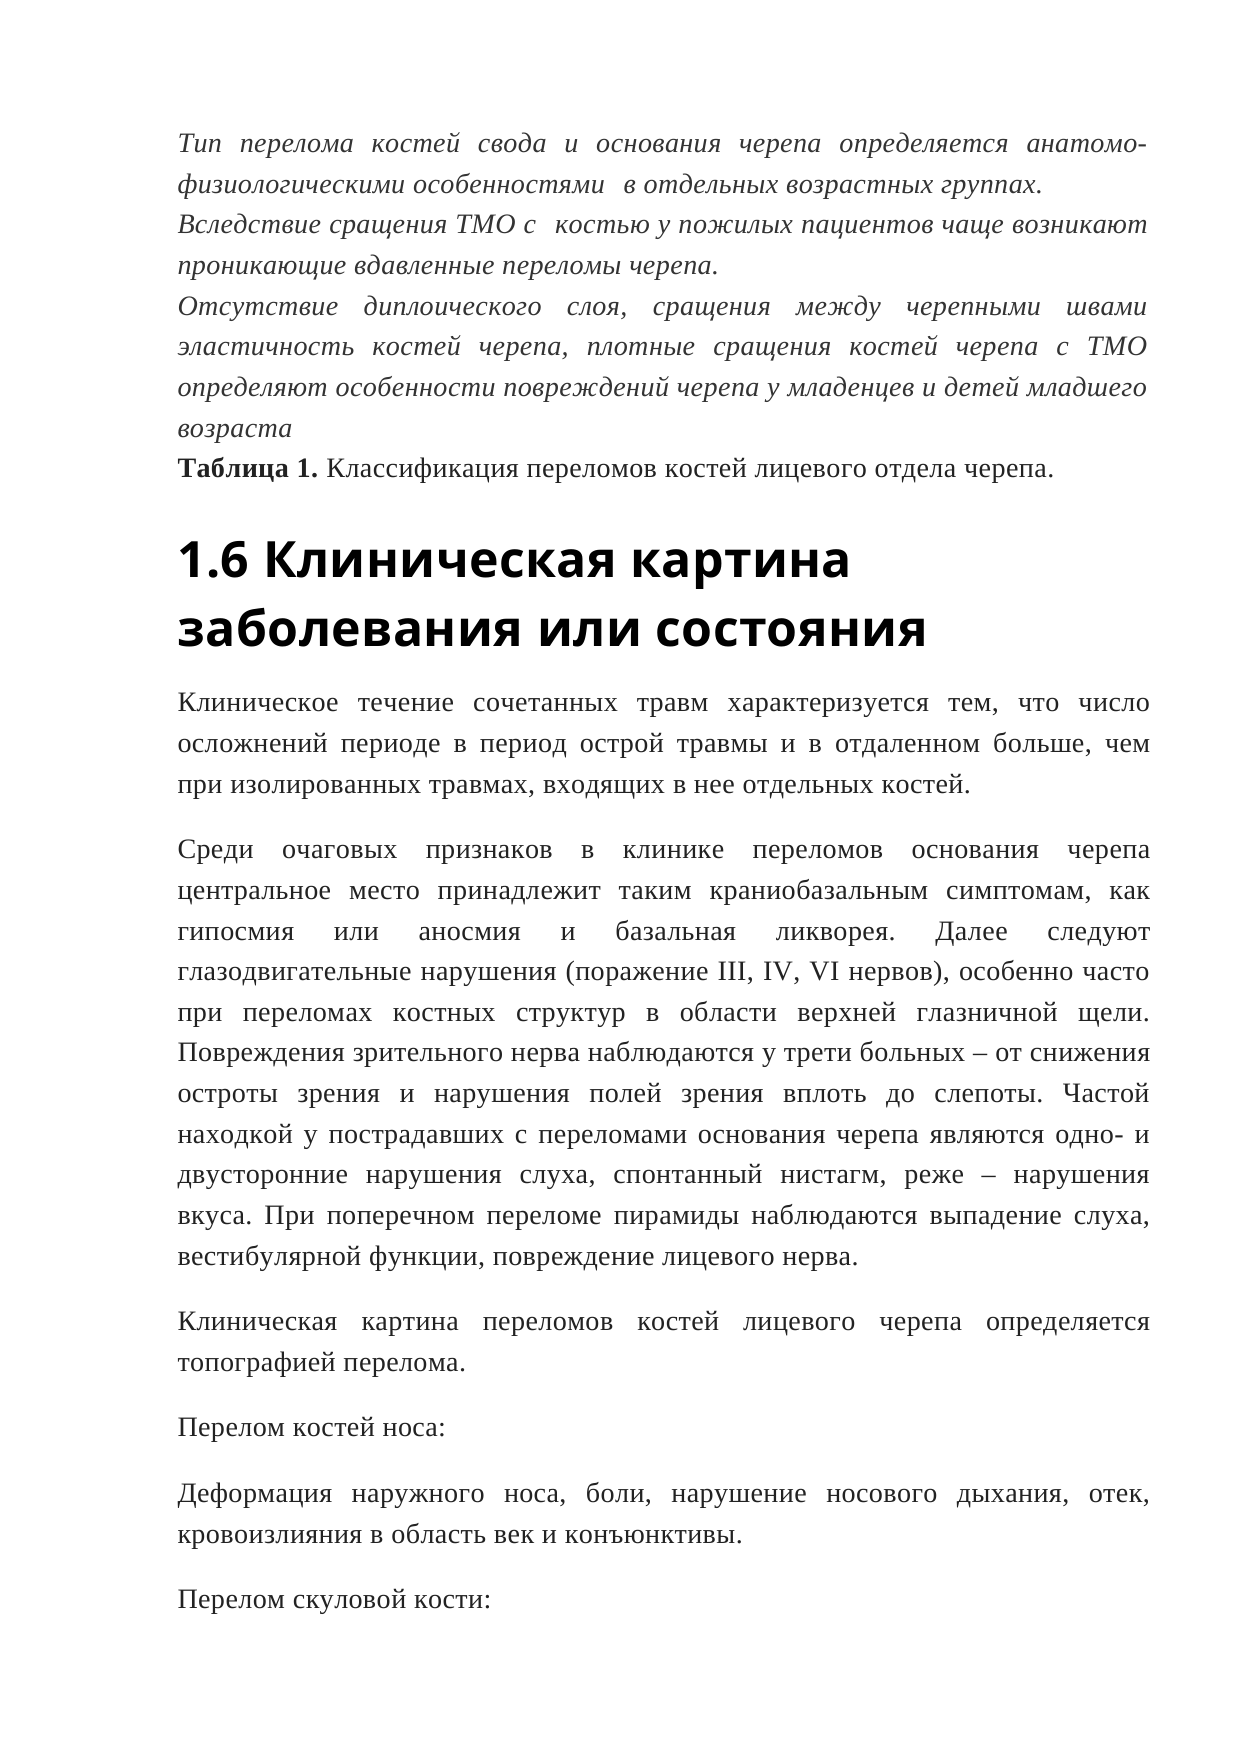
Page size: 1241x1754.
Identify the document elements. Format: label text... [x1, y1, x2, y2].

text 1.6 Клиническая картина заболевания или состояния [177, 524, 1152, 661]
text Деформация наружного носа, боли, нарушение носового дыхания, отек, кровоизлияния в область век и конъюнктивы. [177, 1468, 1152, 1549]
text Клиническое течение сочетанных травм характеризуется тем, что число осложнений периоде в период острой травмы и в отдаленном больше, чем при изолированных травмах, входящих в нее отдельных костей. [177, 677, 1152, 799]
text Перелом костей носа: [177, 1402, 1152, 1443]
text Вследствие сращения ТМО с костью у пожилых пациентов чаще возникают проникающие вдавленные переломы черепа. [177, 199, 1152, 281]
text Отсутствие диплоического слоя, сращения между черепными швами эластичность костей черепа, плотные сращения костей черепа с ТМО определяют особенности повреждений черепа у младенцев и детей младшего возраста [177, 281, 1152, 443]
text Клиническая картина переломов костей лицевого черепа определяется топографией перелома. [177, 1296, 1152, 1377]
text Перелом скуловой кости: [177, 1574, 1152, 1615]
text Таблица 1. Классификация переломов костей лицевого отдела черепа. [177, 443, 1152, 484]
text Тип перелома костей свода и основания черепа определяется анатомо-физиологическими особенностями в отдельных возрастных группах. [177, 118, 1152, 199]
text Среди очаговых признаков в клинике переломов основания черепа центральное место принадлежит таким краниобазальным симптомам, как гипосмия или аносмия и базальная ликворея. Далее следуют глазодвигательные нарушения (поражение III, IV, VI нервов), особенно часто при переломах костных структур в области верхней глазничной щели. Повреждения зрительного нерва наблюдаются у трети больных – от снижения остроты зрения и нарушения полей зрения вплоть до слепоты. Частой находкой у пострадавших с переломами основания черепа являются одно- и двусторонние нарушения слуха, спонтанный нистагм, реже – нарушения вкуса. При поперечном переломе пирамиды наблюдаются выпадение слуха, вестибулярной функции, повреждение лицевого нерва. [177, 824, 1152, 1271]
